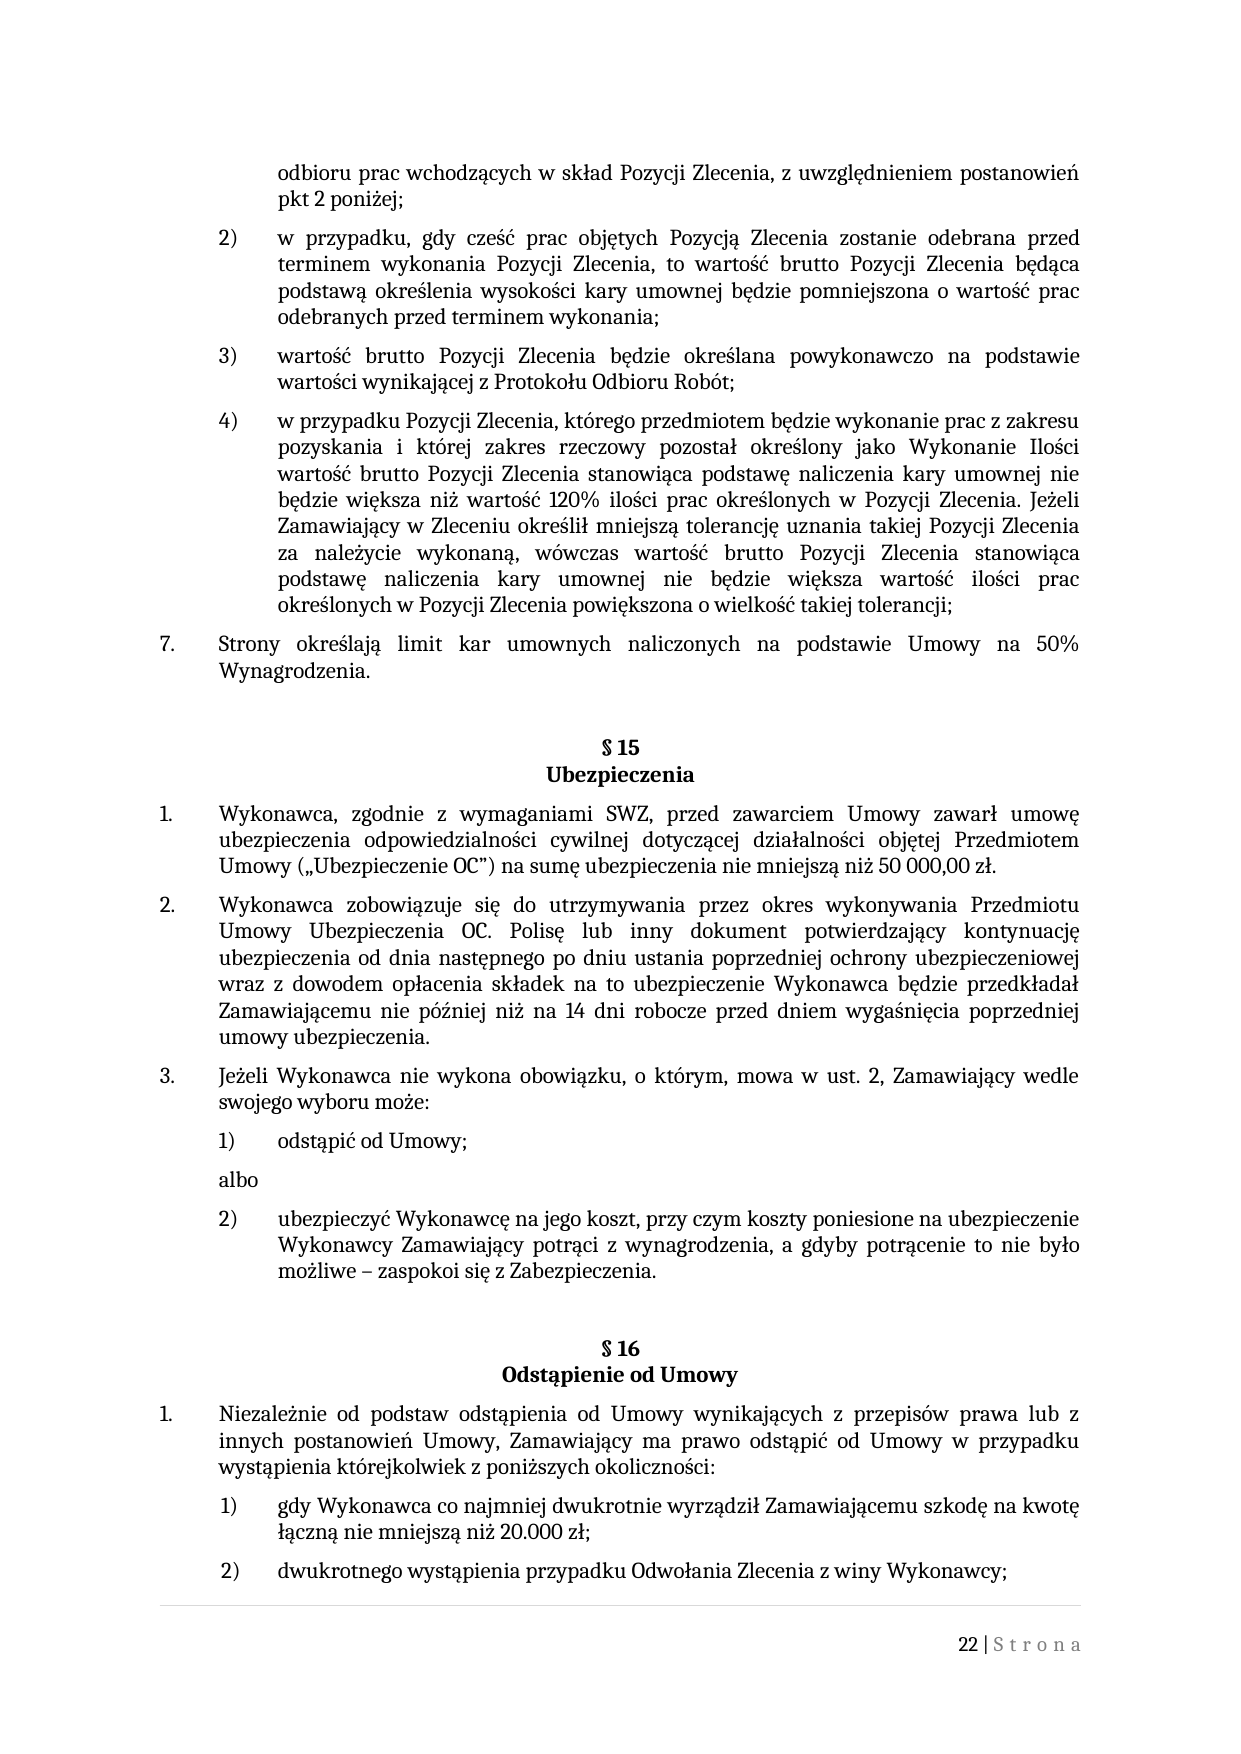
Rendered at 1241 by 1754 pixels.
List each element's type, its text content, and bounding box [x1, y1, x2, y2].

text 2) w przypadku, gdy cześć prac objętych Pozycją Zlecenia zostanie odebrana przed terminem wykonania Pozycji Zlecenia, to wartość brutto Pozycji Zlecenia będąca podstawą określenia wysokości kary umownej będzie pomniejszona o wartość prac odebranych przed terminem wykonania; [218, 225, 1081, 330]
list odstąpić od Umowy; [218, 1128, 1081, 1154]
list gdy Wykonawca co najmniej dwukrotnie wyrządził Zamawiającemu szkodę na kwotę łączną nie mniejszą niż 20.000 zł; [221, 1493, 1081, 1545]
list ubezpieczyć Wykonawcę na jego koszt, przy czym koszty poniesione na ubezpieczenie Wykonawcy Zamawiający potrąci z wynagrodzenia, a gdyby potrącenie to nie było możliwe – zaspokoi się z Zabezpieczenia. [218, 1206, 1081, 1284]
list Jeżeli Wykonawca nie wykona obowiązku, o którym, mowa w ust. 2, Zamawiający wedle swojego wyboru może: [159, 1063, 1081, 1115]
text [218, 159, 1081, 212]
text 3) wartość brutto Pozycji Zlecenia będzie określana powykonawczo na podstawie wartości wynikającej z Protokołu Odbioru Robót; [218, 343, 1081, 395]
list Niezależnie od podstaw odstąpienia od Umowy wynikających z przepisów prawa lub z innych postanowień Umowy, Zamawiający ma prawo odstąpić od Umowy w przypadku wystąpienia którejkolwiek z poniższych okoliczności: [159, 1401, 1081, 1480]
list Wykonawca zobowiązuje się do utrzymywania przez okres wykonywania Przedmiotu Umowy Ubezpieczenia OC. Polisę lub inny dokument potwierdzający kontynuację ubezpieczenia od dnia następnego po dniu ustania poprzedniej ochrony ubezpieczeniowej wraz z dowodem opłacenia składek na to ubezpieczenie Wykonawca będzie przedkładał Zamawiającemu nie później niż na 14 dni robocze przed dniem wygaśnięcia poprzedniej umowy ubezpieczenia. [159, 892, 1081, 1050]
text 4) w przypadku Pozycji Zlecenia, którego przedmiotem będzie wykonanie prac z zakresu pozyskania i której zakres rzeczowy pozostał określony jako Wykonanie Ilości wartość brutto Pozycji Zlecenia stanowiąca podstawę naliczenia kary umownej nie będzie większa niż wartość 120% ilości prac określonych w Pozycji Zlecenia. Jeżeli Zamawiający w Zleceniu określił mniejszą tolerancję uznania takiej Pozycji Zlecenia za należycie wykonaną, wówczas wartość brutto Pozycji Zlecenia stanowiąca podstawę naliczenia kary umownej nie będzie większa wartość ilości prac określonych w Pozycji Zlecenia powiększona o wielkość takiej tolerancji; [218, 408, 1081, 619]
text § 15 Ubezpieczenia [159, 735, 1081, 788]
list Wykonawca, zgodnie z wymaganiami SWZ, przed zawarciem Umowy zawarł umowę ubezpieczenia odpowiedzialności cywilnej dotyczącej działalności objętej Przedmiotem Umowy („Ubezpieczenie OC”) na sumę ubezpieczenia nie mniejszą niż 50 000,00 zł. [159, 800, 1081, 879]
text § 16 Odstąpienie od Umowy [159, 1336, 1081, 1389]
text albo [218, 1167, 1081, 1193]
text 7. Strony określają limit kar umownych naliczonych na podstawie Umowy na 50% Wynagrodzenia. [159, 631, 1081, 684]
list dwukrotnego wystąpienia przypadku Odwołania Zlecenia z winy Wykonawcy; [221, 1558, 1081, 1584]
